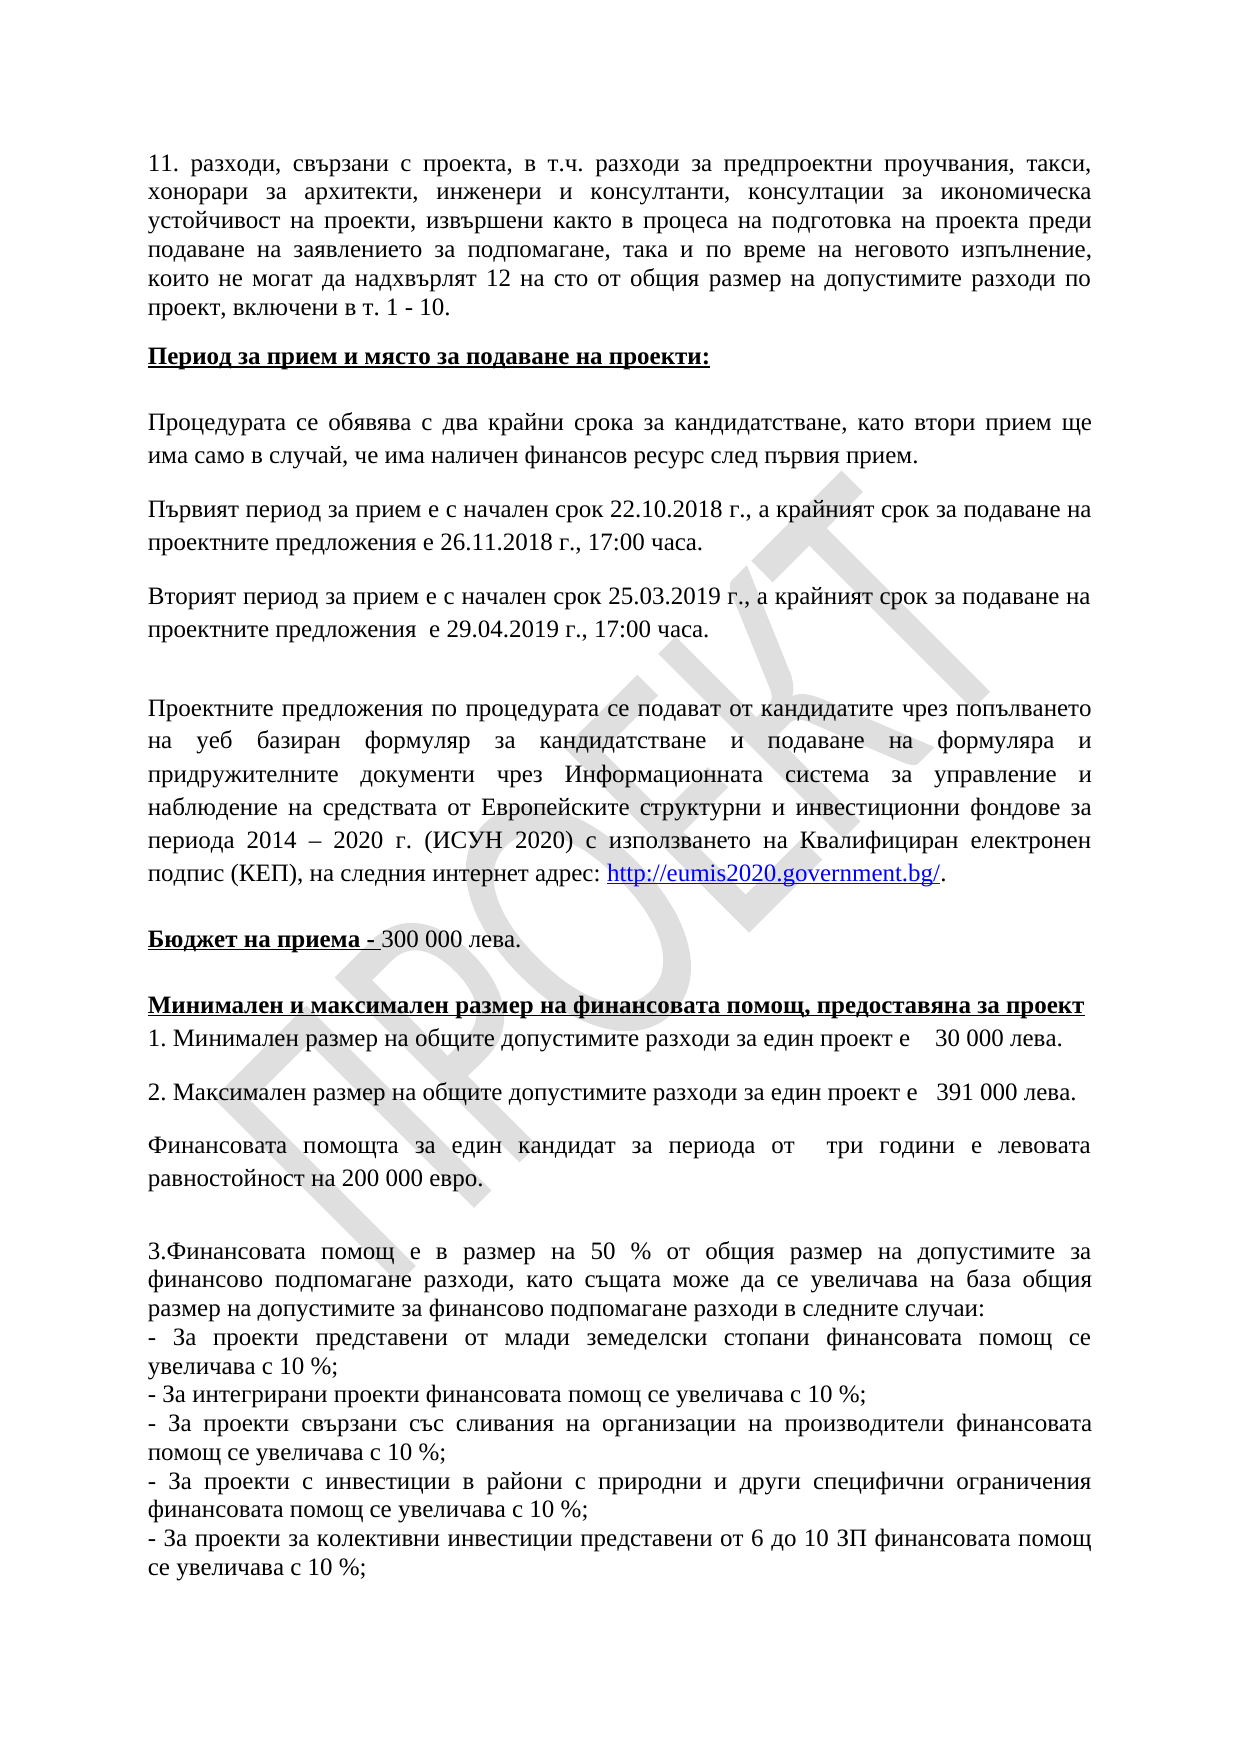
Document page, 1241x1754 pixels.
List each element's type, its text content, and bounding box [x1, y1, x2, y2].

text - За проекти представени от млади земеделски стопани финансовата помощ се увеличава с 10 %; [148, 1322, 1093, 1379]
text 2. Максимален размер на общите допустимите разходи за един проект е 391 000 лева. [148, 1077, 1093, 1105]
text - За проекти свързани със сливания на организации на производители финансовата помощ се увеличава с 10 %; [148, 1408, 1093, 1466]
text Процедурата се обявява с два крайни срока за кандидатстване, като втори прием ще има само в случай, че има наличен финансов ресурс след първия прием. [148, 407, 1093, 469]
text - За проекти за колективни инвестиции представени от 6 до 10 ЗП финансовата помощ се увеличава с 10 %; [148, 1523, 1093, 1581]
text Минимален и максимален размер на финансовата помощ, предоставяна за проект [148, 990, 1093, 1018]
text - За интегрирани проекти финансовата помощ се увеличава с 10 %; [148, 1379, 1093, 1408]
text Първият период за прием е с начален срок 22.10.2018 г., а крайният срок за подаване на проектните предложения е 26.11.2018 г., 17:00 часа. [148, 494, 1093, 556]
text Проектните предложения по процедурата се подават от кандидатите чрез попълването на уеб базиран формуляр за кандидатстване и подаване на формуляра и придружителните документи чрез Информационната система за управление и наблюдение на средствата от Европейските структурни и инвестиционни фондове за периода 2014 – 2020 г. (ИСУН 2020) с използването на Квалифициран електронен подпис (КЕП), на следния интернет адрес: http://eumis2020.government.bg/. [148, 693, 1093, 886]
text Период за прием и място за подаване на проекти: [148, 341, 1093, 370]
text - За проекти с инвестиции в райони с природни и други специфични ограничения финансовата помощ се увеличава с 10 %; [148, 1466, 1093, 1523]
text Финансовата помощта за един кандидат за периода от три години е левовата равностойност на 200 000 евро. [148, 1131, 1093, 1192]
text Вторият период за прием е с начален срок 25.03.2019 г., а крайният срок за подаване на проектните предложения е 29.04.2019 г., 17:00 часа. [148, 581, 1093, 643]
text Бюджет на приема - 300 000 лева. [148, 924, 1093, 952]
text 11. разходи, свързани с проекта, в т.ч. разходи за предпроектни проучвания, такси, хонорари за архитекти, инженери и консултанти, консултации за икономическа устойчивост на проекти, извършени както в процеса на подготовка на проекта преди подаване на заявлението за подпомагане, така и по време на неговото изпълнение, които не могат да надхвърлят 12 на сто от общия размер на допустимите разходи по проект, включени в т. 1 - 10. [148, 148, 1093, 320]
text 3.Финансовата помощ е в размер на 50 % от общия размер на допустимите за финансово подпомагане разходи, като същата може да се увеличава на база общия размер на допустимите за финансово подпомагане разходи в следните случаи: [148, 1236, 1093, 1322]
text 1. Минимален размер на общите допустимите разходи за един проект е 30 000 лева. [148, 1023, 1093, 1052]
